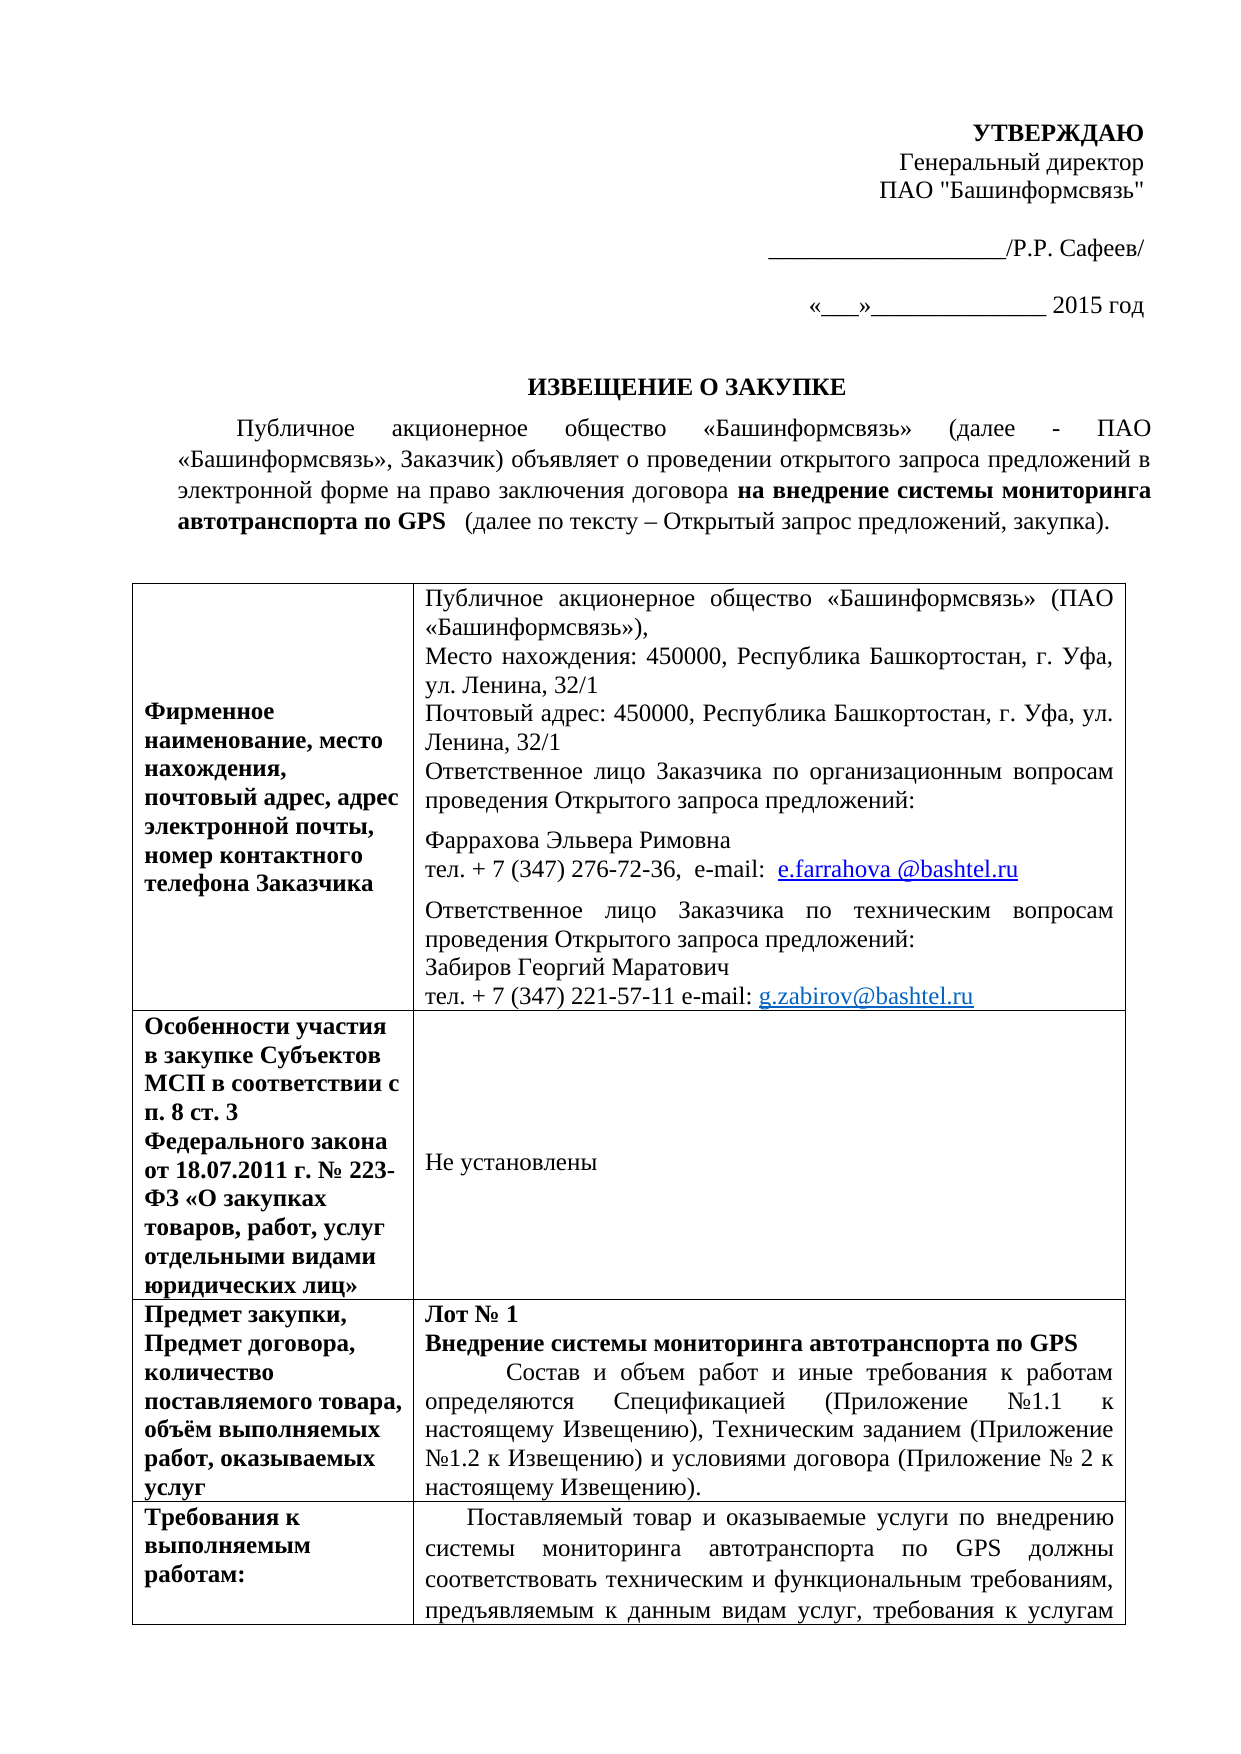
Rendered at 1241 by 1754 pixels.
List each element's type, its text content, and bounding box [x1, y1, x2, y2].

table_header УТВЕРЖДАЮ Генеральный директор ПАО "Башинформсвязь" ___________________/Р.Р. Сафеев/ «___»______________ 2015 год [166, 118, 1155, 338]
table_header Публичное акционерное общество «Башинформсвязь» (ПАО «Башинформсвязь»), Место нахождения: 450000, Республика Башкортостан, г. Уфа, ул. Ленина, 32/1 Почтовый адрес: 450000, Республика Башкортостан, г. Уфа, ул. Ленина, 32/1 Ответственное лицо Заказчика по организационным вопросам проведения Открытого запроса предложений: Фаррахова Эльвера Римовна тел. + 7 (347) 276-72-36, e-mail: e.farrahova @bashtel.ru Ответственное лицо Заказчика по техническим вопросам проведения Открытого запроса предложений: Забиров Георгий Маратович тел. + 7 (347) 221-57-11 e-mail: g.zabirov@bashtel.ru [414, 584, 1125, 1010]
table_cell Лот № 1 Внедрение системы мониторинга автотранспорта по GPS Состав и объем работ и иные требования к работам определяются Спецификацией (Приложение №1.1 к настоящему Извещению), Техническим заданием (Приложение №1.2 к Извещению) и условиями договора (Приложение № 2 к настоящему Извещению). [414, 1300, 1125, 1501]
table_cell Предмет закупки, Предмет договора, количество поставляемого товара, объём выполняемых работ, оказываемых услуг [133, 1300, 413, 1501]
table_header Фирменное наименование, место нахождения, почтовый адрес, адрес электронной почты, номер контактного телефона Заказчика [133, 584, 413, 1010]
text ИЗВЕЩЕНИЕ О ЗАКУПКЕ [222, 372, 1152, 401]
table_cell Особенности участия в закупке Субъектов МСП в соответствии с п. 8 ст. 3 Федерального закона от 18.07.2011 г. № 223-ФЗ «О закупках товаров, работ, услуг отдельными видами юридических лиц» [133, 1011, 413, 1298]
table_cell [133, 1502, 413, 1624]
table_cell Не установлены [414, 1011, 1125, 1298]
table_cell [414, 1502, 1125, 1624]
text Публичное акционерное общество «Башинформсвязь» (далее - ПАО «Башинформсвязь», Заказчик) объявляет о проведении открытого запроса предложений в электронной форме на право заключения договора на внедрение системы мониторинга автотранспорта по GPS (далее по тексту – Открытый запрос предложений, закупка). [177, 413, 1152, 535]
